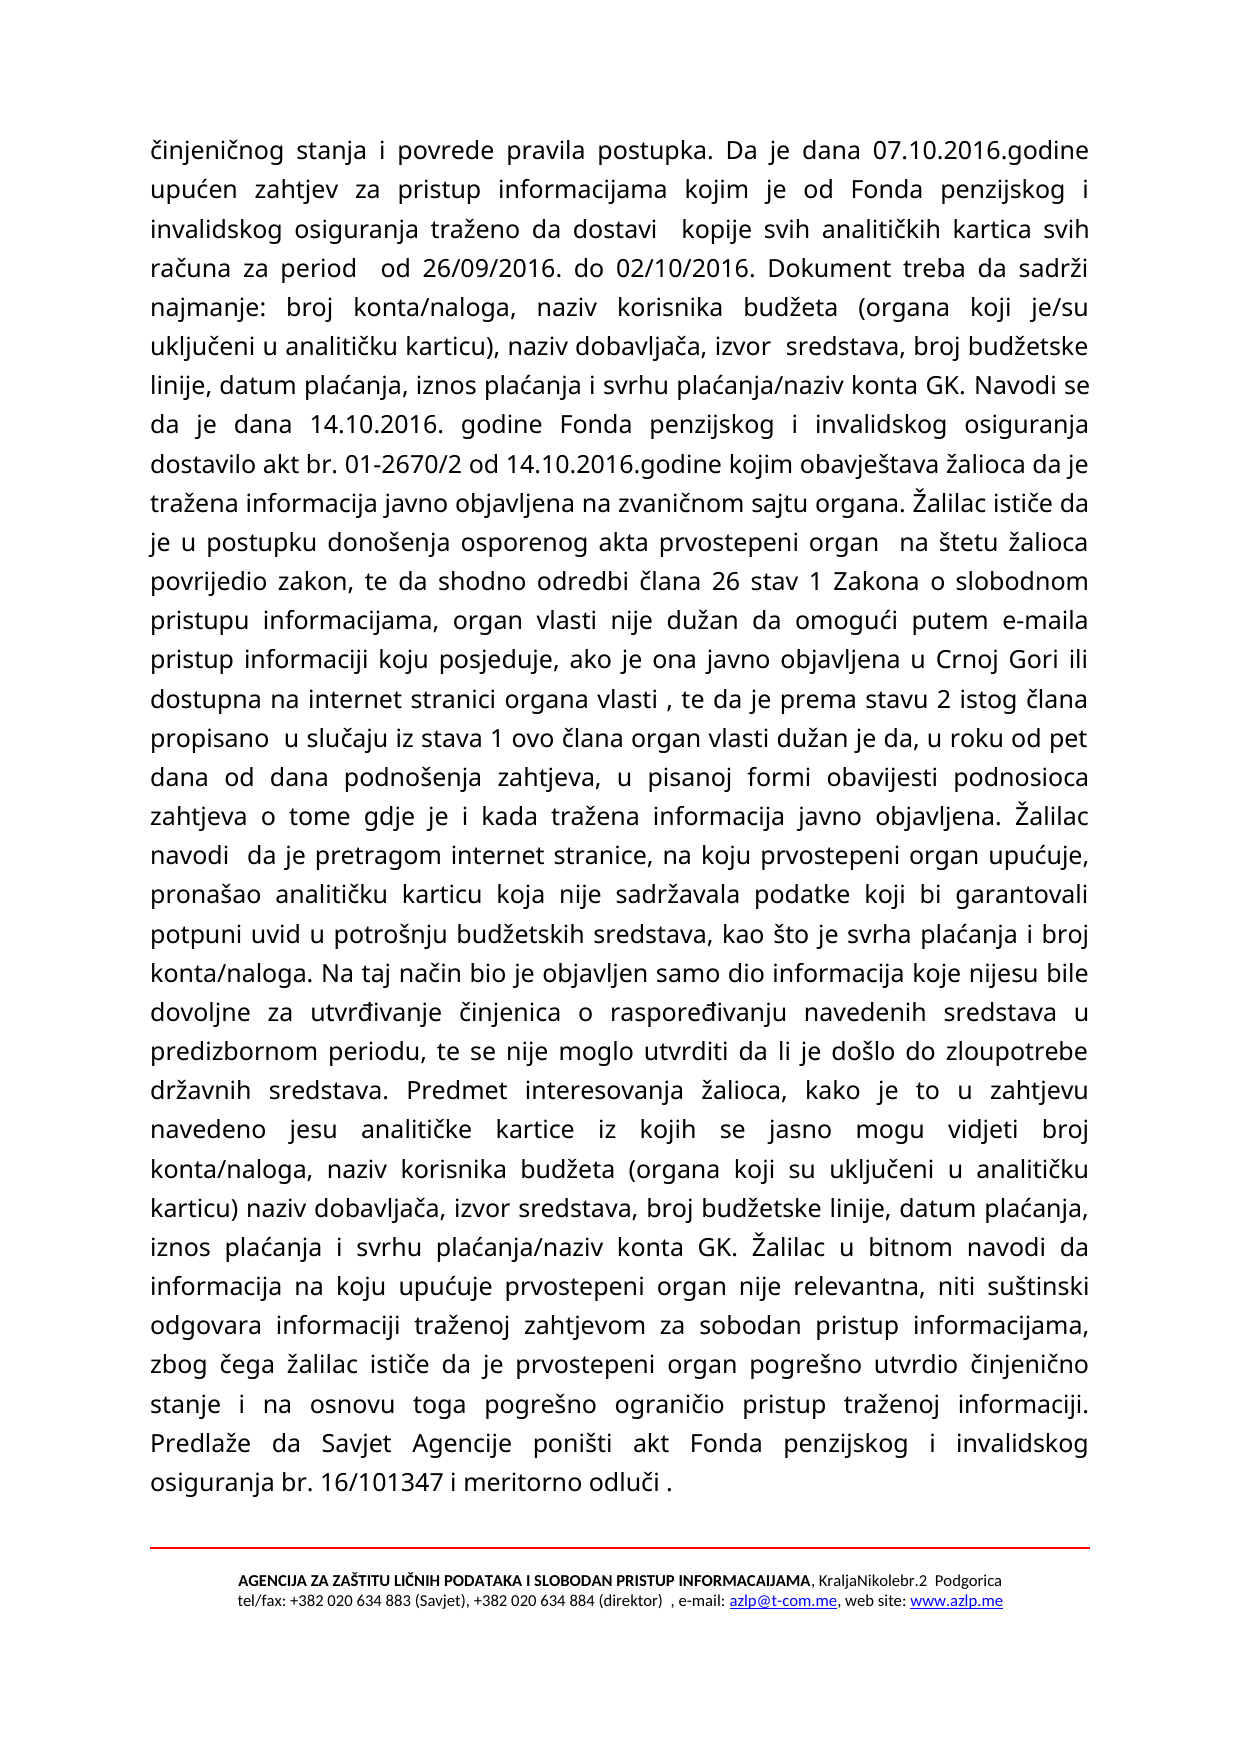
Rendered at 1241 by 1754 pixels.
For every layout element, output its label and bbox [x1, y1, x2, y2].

text [150, 133, 1090, 1499]
